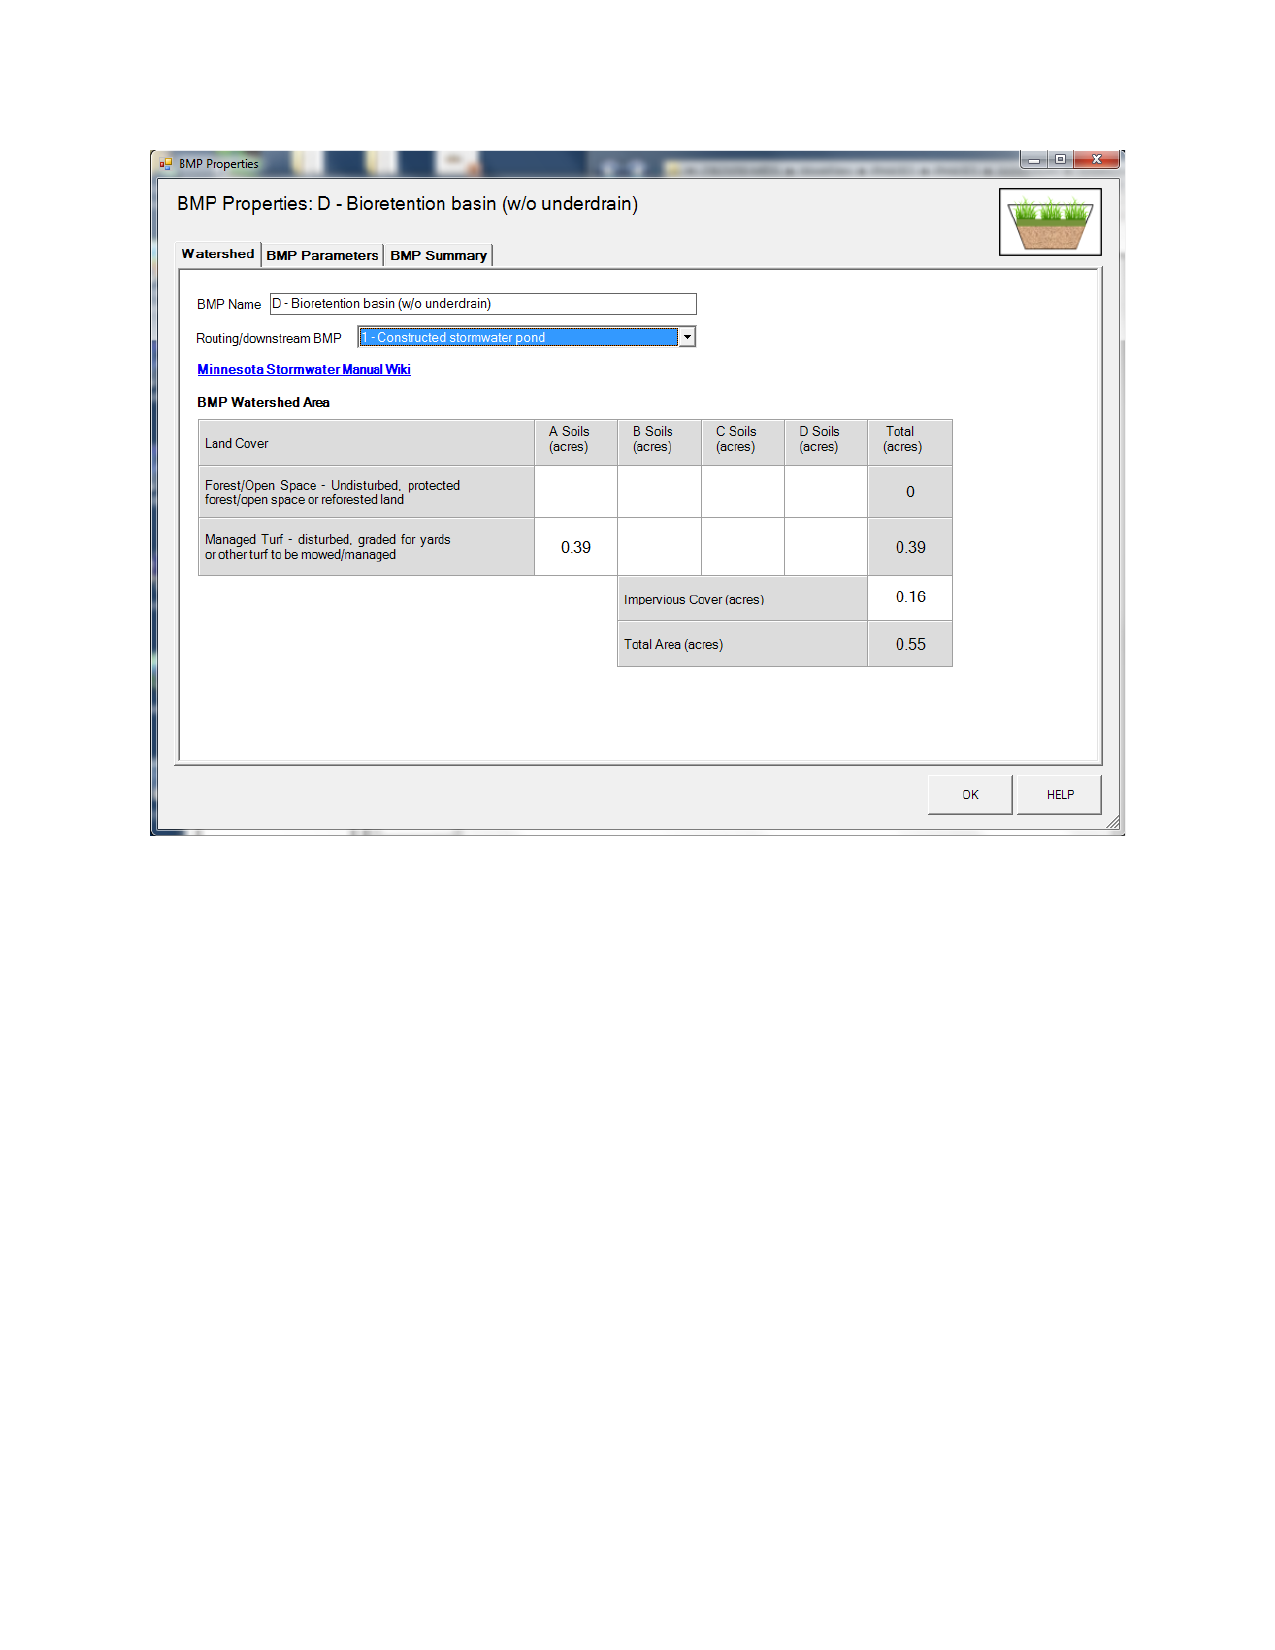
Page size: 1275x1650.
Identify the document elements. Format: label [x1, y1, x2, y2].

picture [150, 150, 1125, 836]
